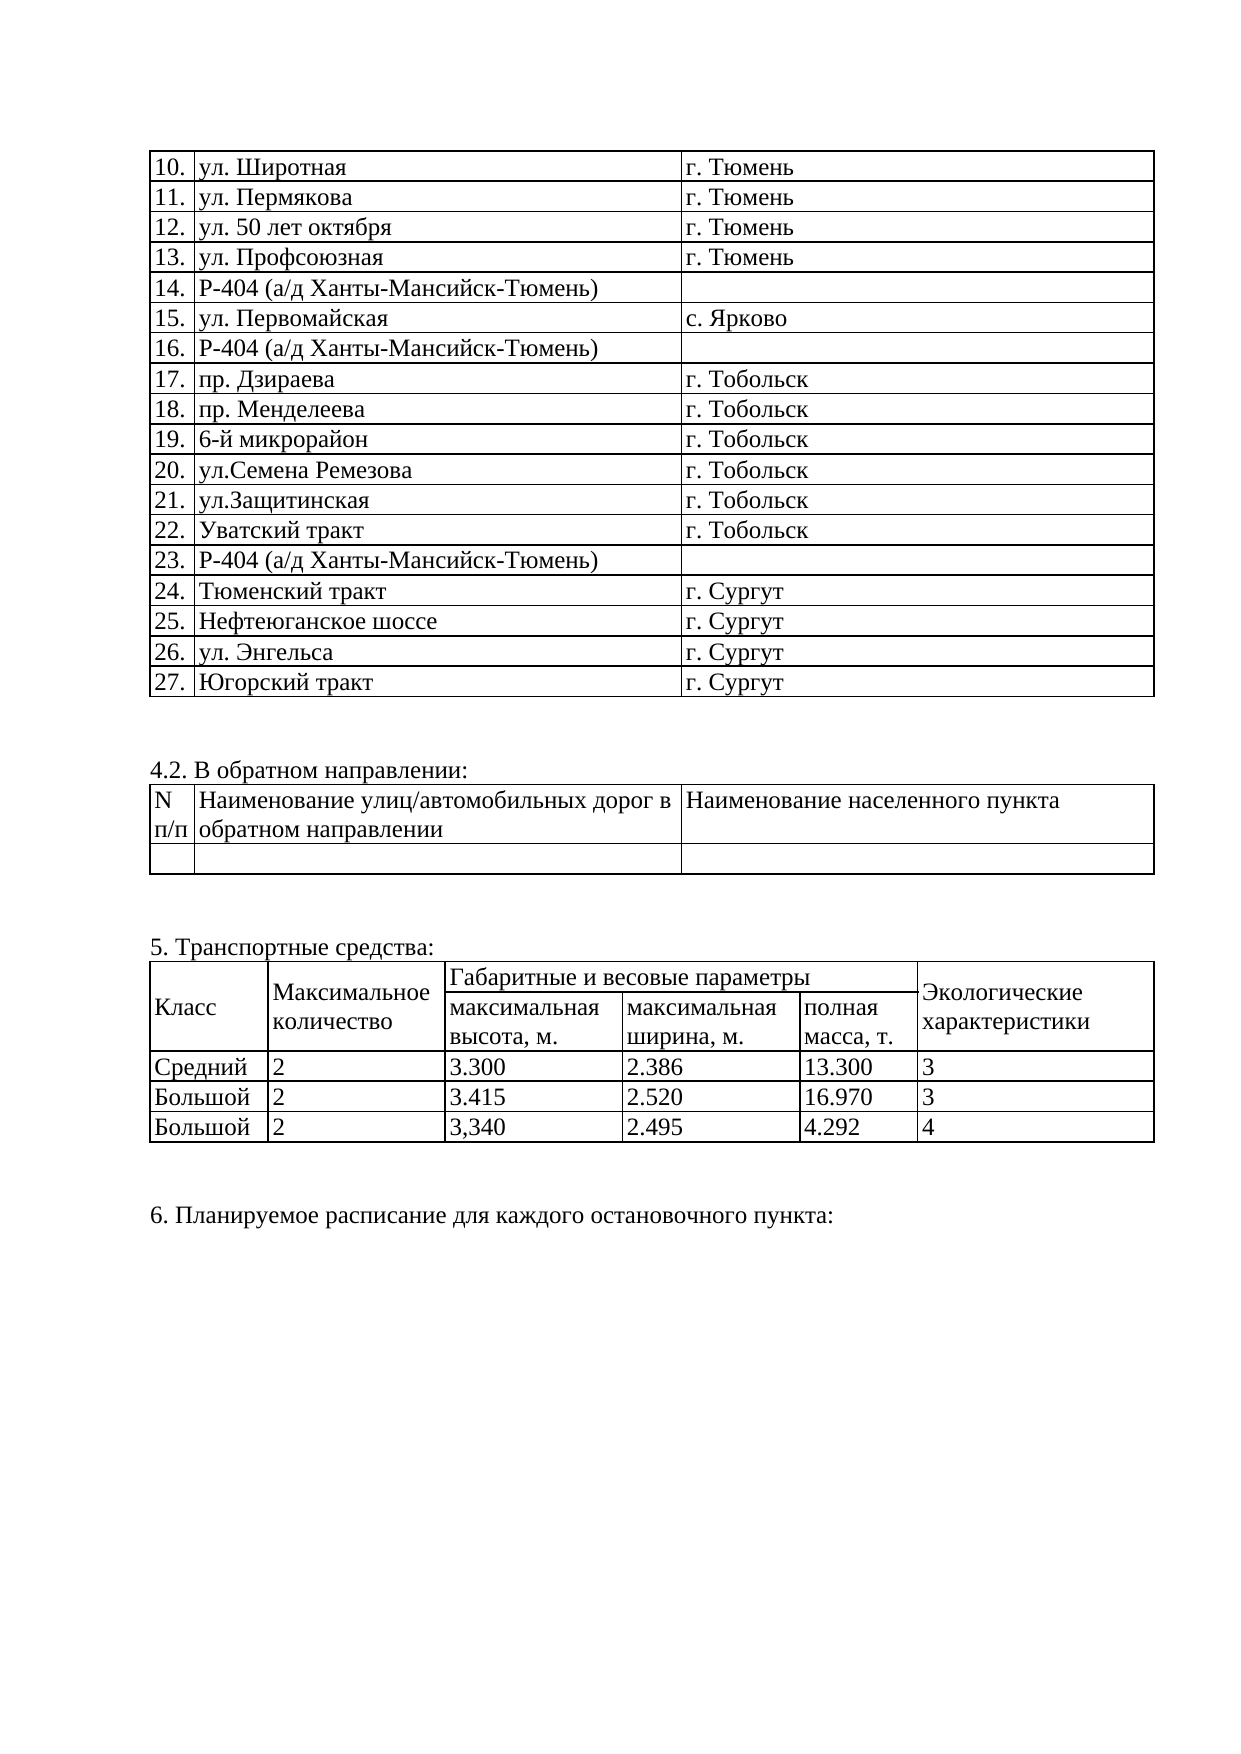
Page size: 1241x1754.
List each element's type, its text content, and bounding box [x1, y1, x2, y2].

table_cell 23. [151, 546, 194, 574]
table_cell 2.520 [623, 1082, 799, 1111]
table_cell 24. [151, 576, 194, 605]
table_cell 3 [918, 1082, 1153, 1111]
table_cell Тюменский тракт [195, 576, 681, 605]
table_cell 12. [151, 212, 194, 241]
table_header N п/п [151, 785, 194, 842]
table_cell 2 [269, 1052, 444, 1080]
table_header Класс [151, 962, 267, 1050]
table_cell Средний [151, 1052, 267, 1080]
table_cell г. Сургут [682, 576, 1153, 605]
table_cell ул. 50 лет октября [195, 212, 681, 241]
text 5. Транспортные средства: [150, 932, 1090, 961]
table_cell 2 [269, 1112, 444, 1141]
table_cell 4.292 [801, 1112, 917, 1141]
text 4.2. В обратном направлении: [150, 755, 1090, 783]
table_cell Р-404 (а/д Ханты-Мансийск-Тюмень) [195, 333, 681, 362]
table_cell 13. [151, 243, 194, 271]
table_cell Уватский тракт [195, 515, 681, 544]
table_header Максимальное количество [269, 962, 444, 1050]
table_cell ул.Семена Ремезова [195, 455, 681, 483]
table_header Экологические характеристики [918, 962, 1153, 1050]
table_cell г. Тобольск [682, 364, 1153, 392]
table_cell пр. Менделеева [195, 394, 681, 423]
table_cell 10. [151, 152, 194, 180]
table_cell максимальная ширина, м. [623, 993, 799, 1050]
table_cell Р-404 (а/д Ханты-Мансийск-Тюмень) [195, 546, 681, 574]
table_cell 20. [151, 455, 194, 483]
table_header Габаритные и весовые параметры [446, 962, 917, 991]
table_cell 25. [151, 606, 194, 635]
table_cell г. Сургут [682, 606, 1153, 635]
table_cell 3.415 [446, 1082, 622, 1111]
text 6. Планируемое расписание для каждого остановочного пункта: [150, 1200, 1090, 1229]
table_cell [682, 844, 1153, 873]
table_cell 6-й микрорайон [195, 425, 681, 453]
table_cell [682, 333, 1153, 362]
table_cell ул.Защитинская [195, 485, 681, 514]
table_cell [195, 844, 681, 873]
table_cell 3.300 [446, 1052, 622, 1080]
table_cell г. Тобольск [682, 485, 1153, 514]
table_cell 11. [151, 182, 194, 211]
table_cell 17. [151, 364, 194, 392]
table_cell пр. Дзираева [195, 364, 681, 392]
table_cell 22. [151, 515, 194, 544]
table_header Наименование населенного пункта [682, 785, 1153, 842]
table_cell 27. [151, 667, 194, 696]
table_cell г. Тобольск [682, 455, 1153, 483]
table_cell г. Сургут [682, 667, 1153, 696]
table_cell 14. [151, 273, 194, 302]
table_cell 2.386 [623, 1052, 799, 1080]
table_cell Большой [151, 1112, 267, 1141]
table_cell с. Ярково [682, 303, 1153, 332]
table_cell 4 [918, 1112, 1153, 1141]
table_cell максимальная высота, м. [446, 993, 622, 1050]
table_cell 13.300 [801, 1052, 917, 1080]
table_cell Р-404 (а/д Ханты-Мансийск-Тюмень) [195, 273, 681, 302]
table_cell г. Тобольск [682, 394, 1153, 423]
table_cell 16.970 [801, 1082, 917, 1111]
table_cell 3,340 [446, 1112, 622, 1141]
table_cell г. Тюмень [682, 243, 1153, 271]
table_cell ул. Первомайская [195, 303, 681, 332]
table_cell 3 [918, 1052, 1153, 1080]
table_cell 21. [151, 485, 194, 514]
table_cell [151, 844, 194, 873]
table_cell 26. [151, 637, 194, 665]
table_cell г. Тобольск [682, 425, 1153, 453]
table_cell 19. [151, 425, 194, 453]
table_cell полная масса, т. [801, 993, 917, 1050]
table_cell [682, 273, 1153, 302]
table_cell Большой [151, 1082, 267, 1111]
table_cell ул. Пермякова [195, 182, 681, 211]
table_cell г. Тюмень [682, 212, 1153, 241]
table_cell ул. Профсоюзная [195, 243, 681, 271]
table_cell Югорский тракт [195, 667, 681, 696]
table_cell г. Тюмень [682, 182, 1153, 211]
table_cell г. Сургут [682, 637, 1153, 665]
table_cell 15. [151, 303, 194, 332]
table_cell 2.495 [623, 1112, 799, 1141]
table_cell Нефтеюганское шоссе [195, 606, 681, 635]
table_header Наименование улиц/автомобильных дорог в обратном направлении [195, 785, 681, 842]
table_cell 18. [151, 394, 194, 423]
table_cell ул. Энгельса [195, 637, 681, 665]
table_cell г. Тюмень [682, 152, 1153, 180]
table_cell г. Тобольск [682, 515, 1153, 544]
table_cell 2 [269, 1082, 444, 1111]
table_cell [682, 546, 1153, 574]
table_cell ул. Широтная [195, 152, 681, 180]
table_cell 16. [151, 333, 194, 362]
